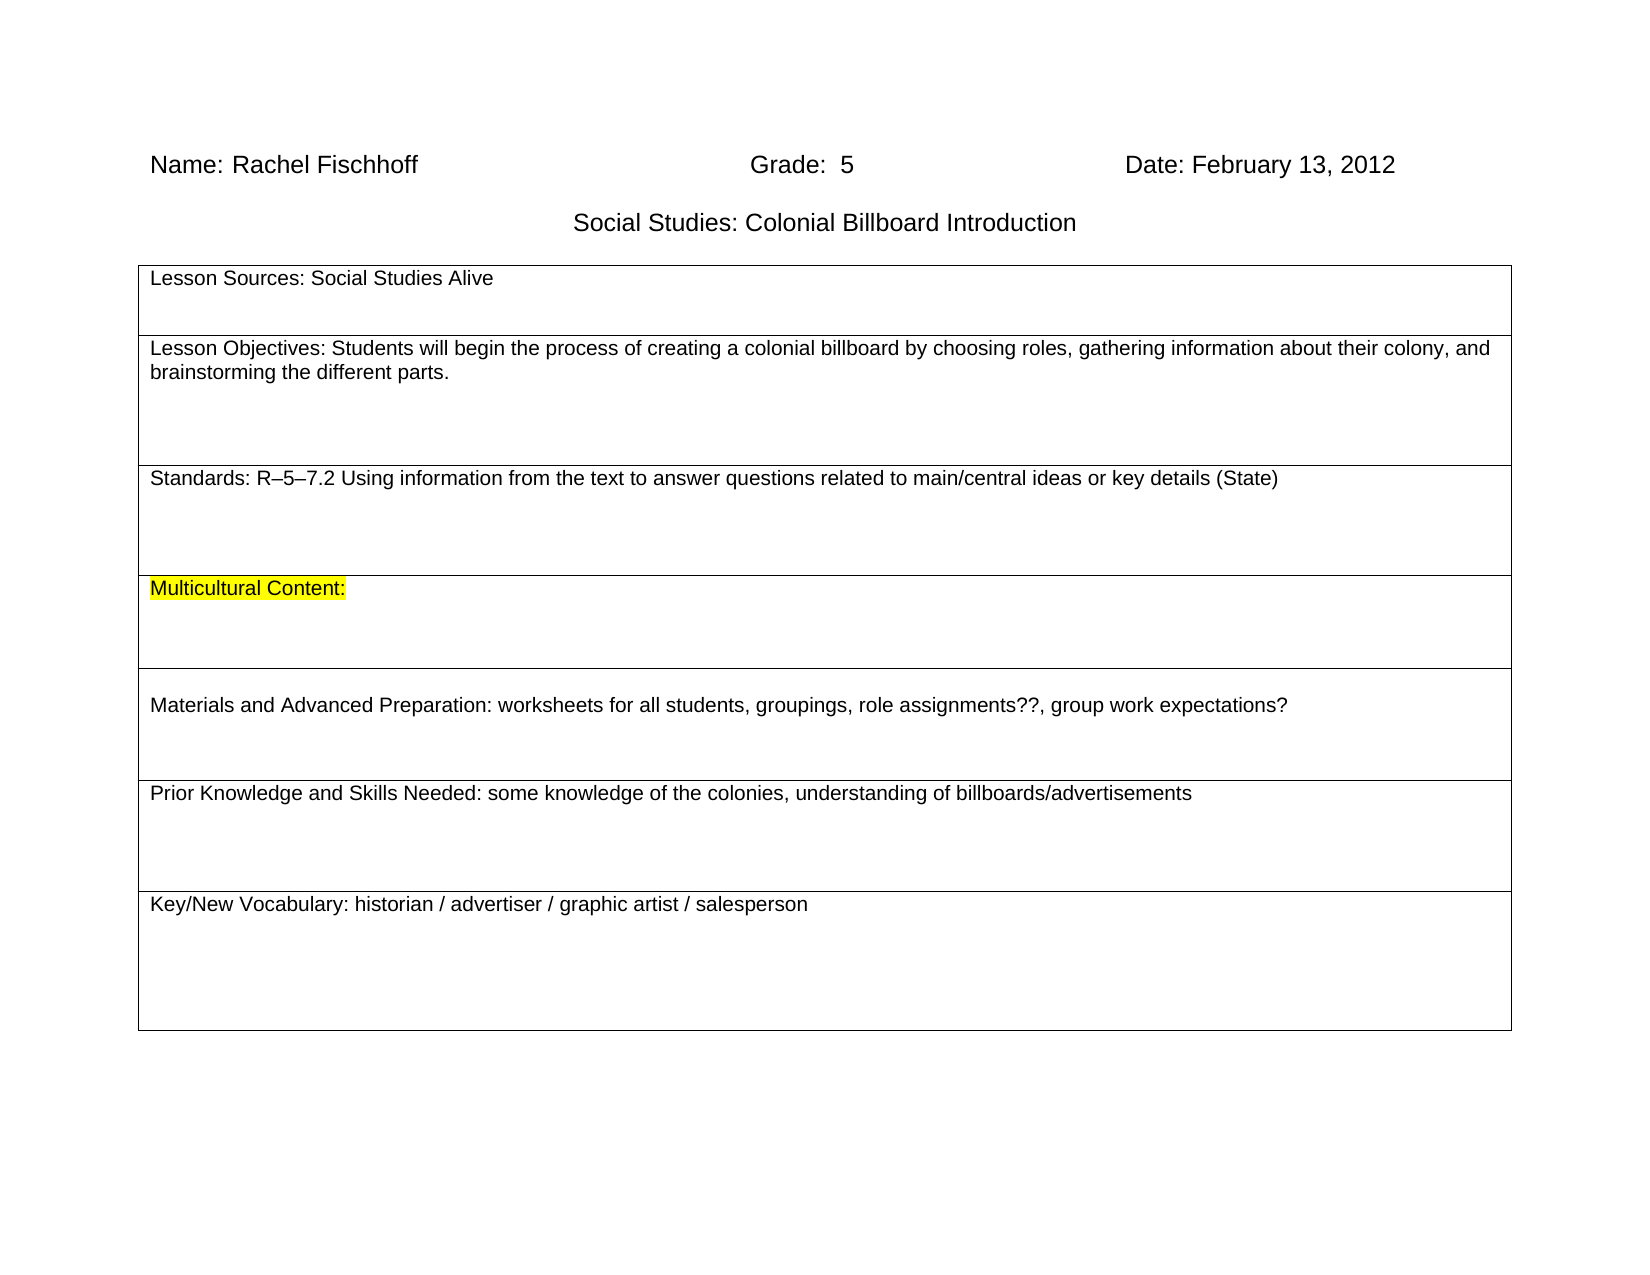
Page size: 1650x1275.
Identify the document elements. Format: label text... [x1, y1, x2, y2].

table_cell Multicultural Content: [139, 576, 1511, 668]
table_cell Materials and Advanced Preparation: worksheets for all students, groupings, role assignments??, group work expectations? [139, 669, 1511, 780]
table_cell Lesson Objectives: Students will begin the process of creating a colonial billboard by choosing roles, gathering information about their colony, and brainstorming the different parts. [139, 336, 1511, 464]
table_header Lesson Sources: Social Studies Alive [139, 266, 1511, 335]
table_cell Key/New Vocabulary: historian / advertiser / graphic artist / salesperson [139, 892, 1511, 1030]
text Name: Rachel Fischhoff Grade: 5 Date: February 13, 2012 [150, 150, 1500, 179]
text Social Studies: Colonial Billboard Introduction [150, 207, 1500, 236]
table_cell Standards: R–5–7.2 Using information from the text to answer questions related to main/central ideas or key details (State) [139, 466, 1511, 575]
table_cell Prior Knowledge and Skills Needed: some knowledge of the colonies, understanding of billboards/advertisements [139, 781, 1511, 891]
